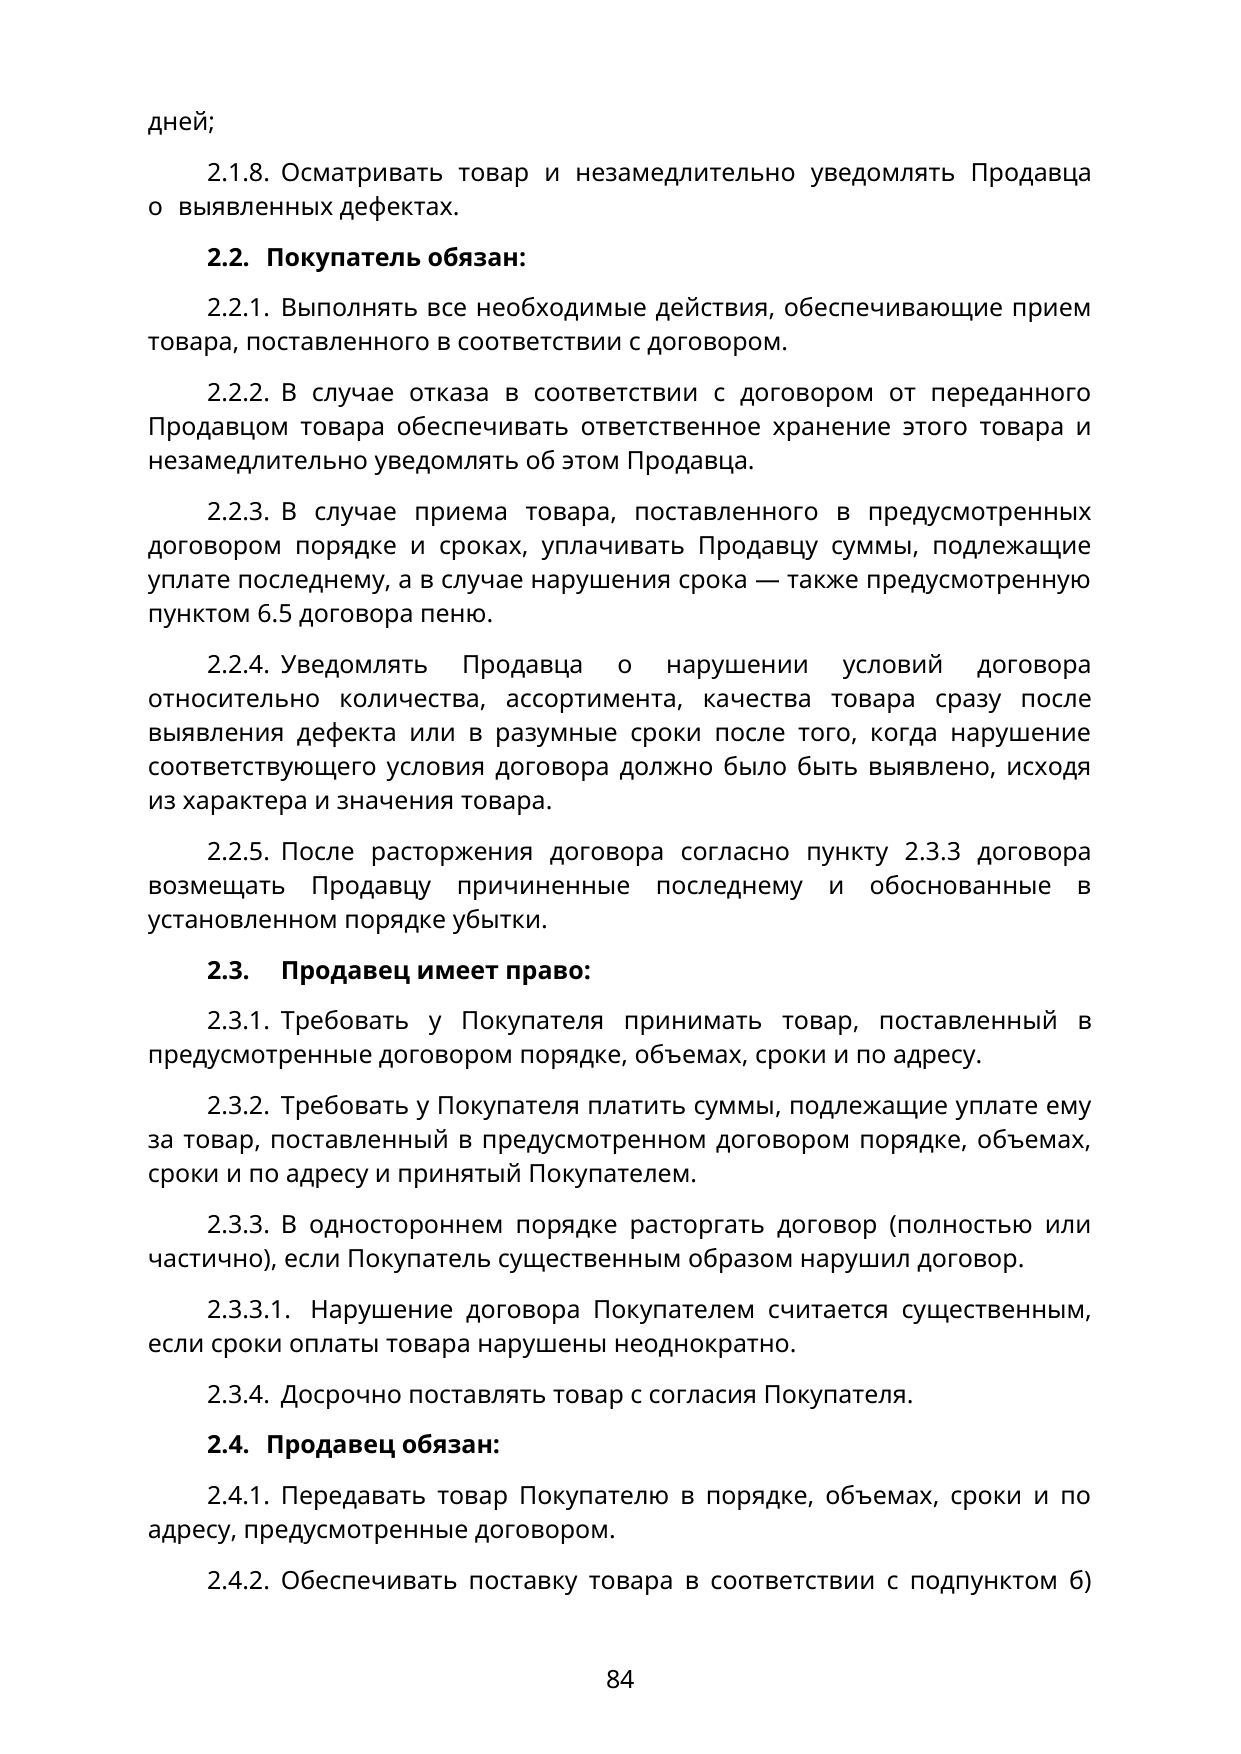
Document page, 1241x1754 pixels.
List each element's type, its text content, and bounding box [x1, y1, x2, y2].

text 2.2.1. Выполнять все необходимые действия, обеспечивающие прием товара, поставленного в соответствии с договором. [148, 290, 1092, 358]
text 2.4. Продавец обязан: [148, 1427, 1092, 1461]
text 2.2.4. Уведомлять Продавца о нарушении условий договора относительно количества, ассортимента, качества товара сразу после выявления дефекта или в разумные сроки после того, когда нарушение соответствующего условия договора должно было быть выявлено, исходя из характера и значения товара. [148, 646, 1092, 817]
text 2.3.3.1. Нарушение договора Покупателем считается существенным, если сроки оплаты товара нарушены неоднократно. [148, 1291, 1092, 1359]
text 2.1.8. Осматривать товар и незамедлительно уведомлять Продавца о выявленных дефектах. [148, 154, 1092, 222]
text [148, 1562, 1092, 1597]
text 2.2.2. В случае отказа в соответствии с договором от переданного Продавцом товара обеспечивать ответственное хранение этого товара и незамедлительно уведомлять об этом Продавца. [148, 375, 1092, 477]
text 2.3.1. Требовать у Покупателя принимать товар, поставленный в предусмотренные договором порядке, объемах, сроки и по адресу. [148, 1003, 1092, 1071]
text 2.3. Продавец имеет право: [148, 952, 1092, 986]
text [148, 103, 1092, 137]
text 2.2. Покупатель обязан: [148, 239, 1092, 273]
text 2.2.3. В случае приема товара, поставленного в предусмотренных договором порядке и сроках, уплачивать Продавцу суммы, подлежащие уплате последнему, а в случае нарушения срока — также предусмотренную пунктом 6.5 договора пеню. [148, 493, 1092, 630]
text 2.3.2. Требовать у Покупателя платить суммы, подлежащие уплате ему за товар, поставленный в предусмотренном договором порядке, объемах, сроки и по адресу и принятый Покупателем. [148, 1088, 1092, 1190]
text 2.3.4. Досрочно поставлять товар с согласия Покупателя. [148, 1376, 1092, 1410]
text 2.2.5. После расторжения договора согласно пункту 2.3.3 договора возмещать Продавцу причиненные последнему и обоснованные в установленном порядке убытки. [148, 833, 1092, 936]
text 2.3.3. В одностороннем порядке расторгать договор (полностью или частично), если Покупатель существенным образом нарушил договор. [148, 1207, 1092, 1275]
text 2.4.1. Передавать товар Покупателю в порядке, объемах, сроки и по адресу, предусмотренные договором. [148, 1478, 1092, 1546]
